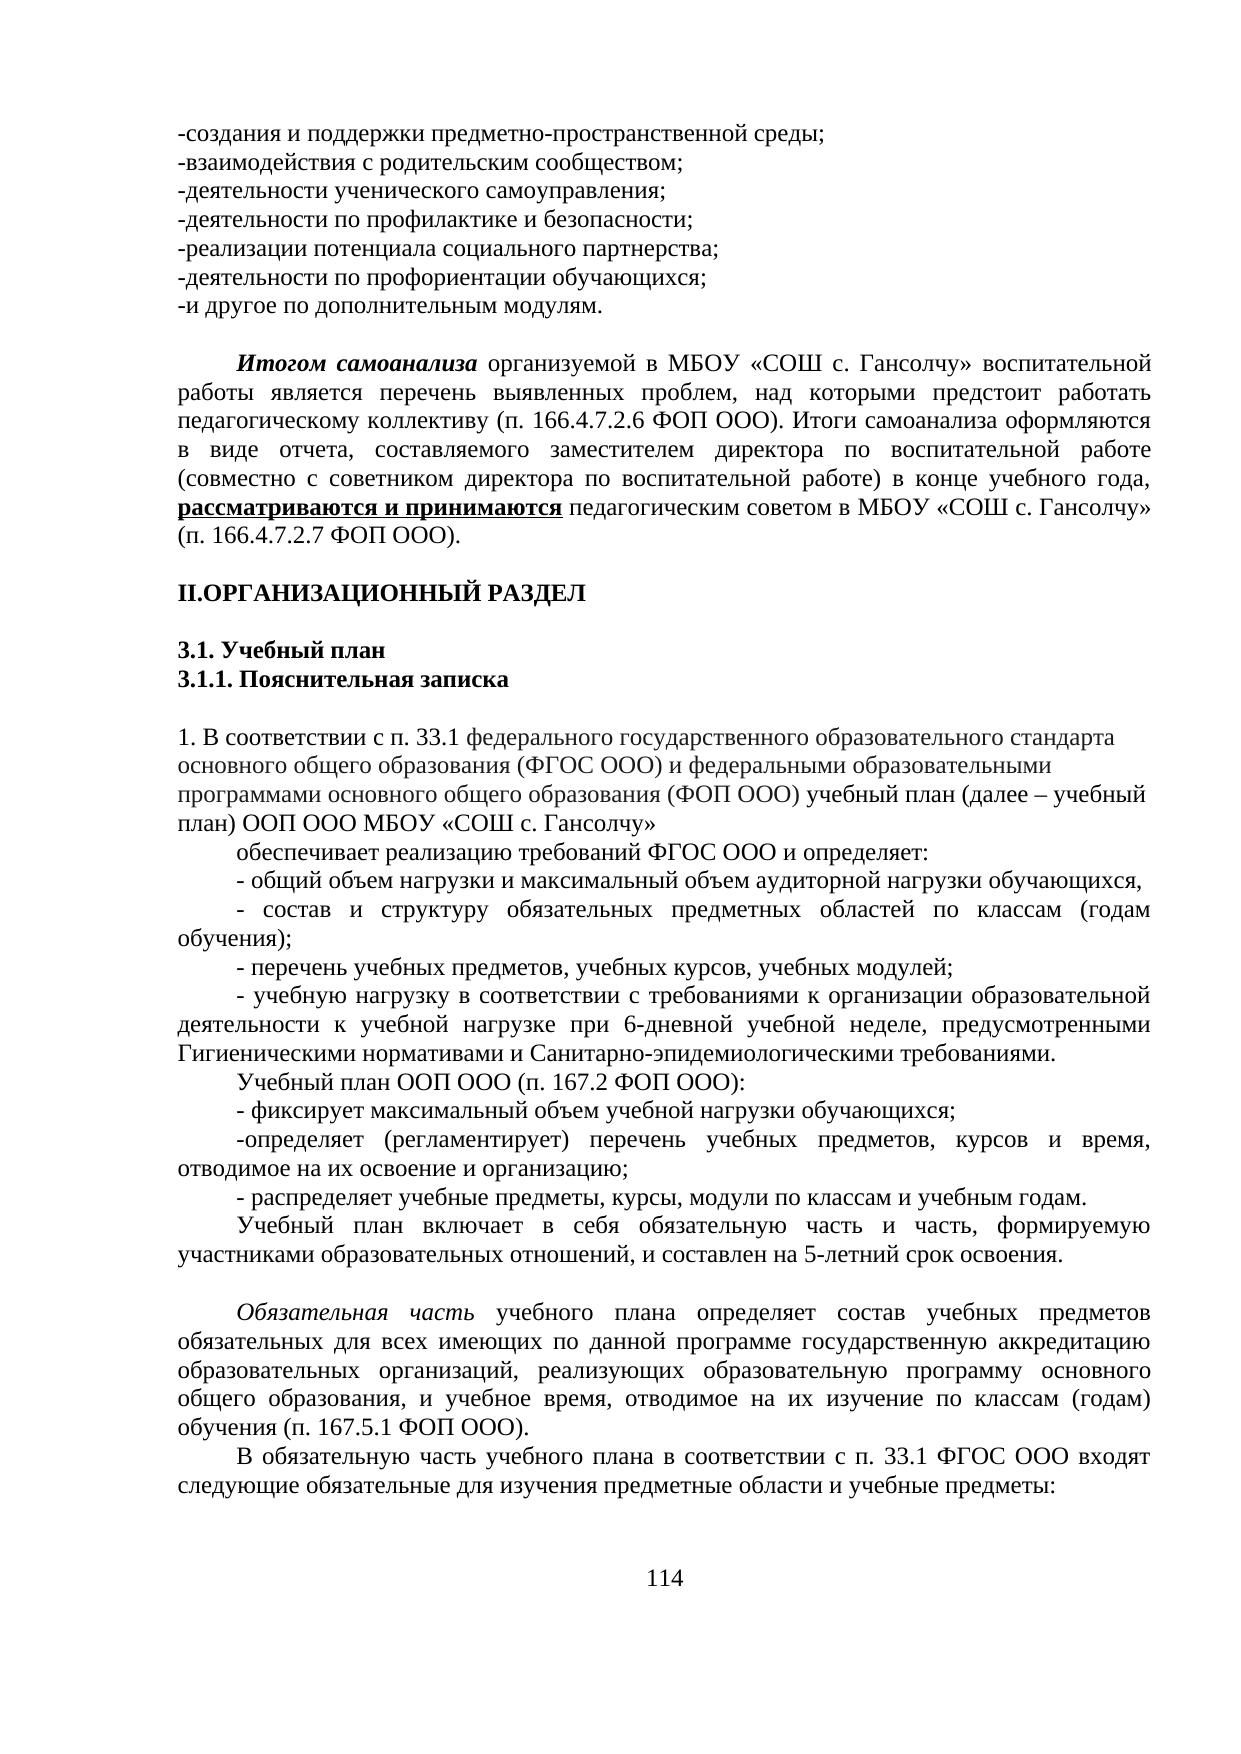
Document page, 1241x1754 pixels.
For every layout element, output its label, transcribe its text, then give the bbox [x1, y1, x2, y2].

text - перечень учебных предметов, учебных курсов, учебных модулей; [177, 952, 1152, 981]
text Итогом самоанализа организуемой в МБОУ «СОШ с. Гансолчу» воспитательной работы является перечень выявленных проблем, над которыми предстоит работать педагогическому коллективу (п. 166.4.7.2.6 ФОП ООО). Итоги самоанализа оформляются в виде отчета, составляемого заместителем директора по воспитательной работе (совместно с советником директора по воспитательной работе) в конце учебного года, рассматриваются и принимаются педагогическим советом в МБОУ «СОШ с. Гансолчу» (п. 166.4.7.2.7 ФОП ООО). [177, 348, 1152, 549]
text обеспечивает реализацию требований ФГОС ООО и определяет: [177, 837, 1152, 866]
text -деятельности ученического самоуправления; [177, 176, 1152, 204]
text В обязательную часть учебного плана в соответствии с п. 33.1 ФГОС ООО входят следующие обязательные для изучения предметные области и учебные предметы: [177, 1441, 1152, 1498]
text 3.1. Учебный план 3.1.1. Пояснительная записка [177, 636, 1152, 693]
text - фиксирует максимальный объем учебной нагрузки обучающихся; [177, 1096, 1152, 1124]
text 1. В соответствии с п. 33.1 федерального государственного образовательного стандарта основного общего образования (ФГОС ООО) и федеральными образовательными программами основного общего образования (ФОП ООО) учебный план (далее – учебный план) ООП ООО МБОУ «СОШ с. Гансолчу» [177, 722, 1152, 837]
text - учебную нагрузку в соответствии с требованиями к организации образовательной деятельности к учебной нагрузке при 6-дневной учебной неделе, предусмотренными Гигиеническими нормативами и Санитарно-эпидемиологическими требованиями. [177, 981, 1152, 1067]
text -реализации потенциала социального партнерства; [177, 233, 1152, 262]
text - распределяет учебные предметы, курсы, модули по классам и учебным годам. [177, 1182, 1152, 1211]
text -деятельности по профилактике и безопасности; [177, 204, 1152, 233]
text -создания и поддержки предметно-пространственной среды; [177, 118, 1152, 147]
text Учебный план включает в себя обязательную часть и часть, формируемую участниками образовательных отношений, и составлен на 5-летний срок освоения. [177, 1211, 1152, 1268]
text -деятельности по профориентации обучающихся; [177, 262, 1152, 291]
text -взаимодействия с родительским сообществом; [177, 147, 1152, 176]
text -определяет (регламентирует) перечень учебных предметов, курсов и время, отводимое на их освоение и организацию; [177, 1124, 1152, 1182]
text Обязательная часть учебного плана определяет состав учебных предметов обязательных для всех имеющих по данной программе государственную аккредитацию образовательных организаций, реализующих образовательную программу основного общего образования, и учебное время, отводимое на их изучение по классам (годам) обучения (п. 167.5.1 ФОП ООО). [177, 1297, 1152, 1441]
text -и другое по дополнительным модулям. [177, 291, 1152, 319]
text - общий объем нагрузки и максимальный объем аудиторной нагрузки обучающихся, [177, 866, 1152, 894]
text II.ОРГАНИЗАЦИОННЫЙ РАЗДЕЛ [177, 578, 1152, 607]
text Учебный план ООП ООО (п. 167.2 ФОП ООО): [177, 1067, 1152, 1096]
text - состав и структуру обязательных предметных областей по классам (годам обучения); [177, 894, 1152, 952]
